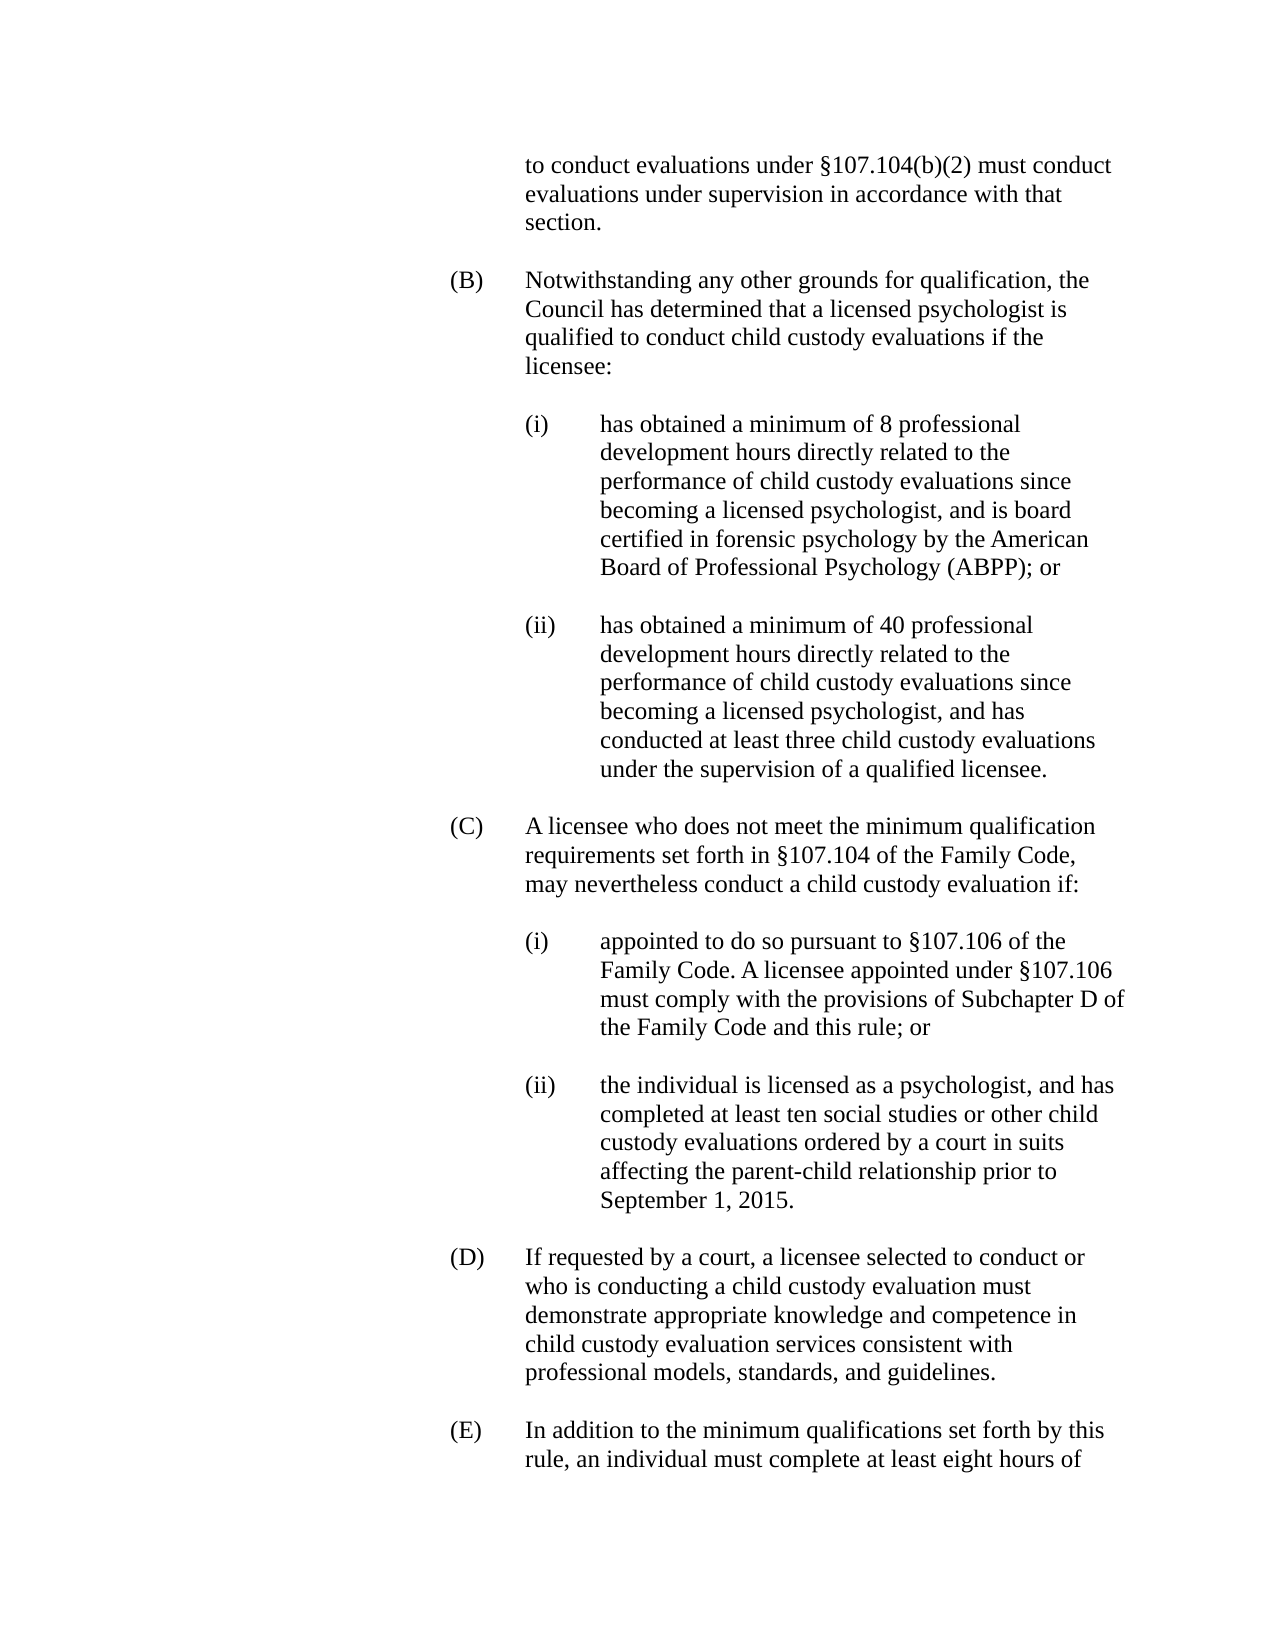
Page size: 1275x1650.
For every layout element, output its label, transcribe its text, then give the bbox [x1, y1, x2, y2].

text (i) appointed to do so pursuant to §107.106 of the Family Code. A licensee appointed under §107.106 must comply with the provisions of Subchapter D of the Family Code and this rule; or [525, 926, 1125, 1041]
text (B) Notwithstanding any other grounds for qualification, the Council has determined that a licensed psychologist is qualified to conduct child custody evaluations if the licensee: [450, 265, 1125, 380]
text (i) has obtained a minimum of 8 professional development hours directly related to the performance of child custody evaluations since becoming a licensed psychologist, and is board certified in forensic psychology by the American Board of Professional Psychology (ABPP); or [525, 409, 1125, 581]
text (C) A licensee who does not meet the minimum qualification requirements set forth in §107.104 of the Family Code, may nevertheless conduct a child custody evaluation if: [450, 811, 1125, 897]
text (ii) the individual is licensed as a psychologist, and has completed at least ten social studies or other child custody evaluations ordered by a court in suits affecting the parent-child relationship prior to September 1, 2015. [525, 1070, 1125, 1214]
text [450, 1415, 1125, 1472]
text (D) If requested by a court, a licensee selected to conduct or who is conducting a child custody evaluation must demonstrate appropriate knowledge and competence in child custody evaluation services consistent with professional models, standards, and guidelines. [450, 1242, 1125, 1386]
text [450, 150, 1125, 236]
text (ii) has obtained a minimum of 40 professional development hours directly related to the performance of child custody evaluations since becoming a licensed psychologist, and has conducted at least three child custody evaluations under the supervision of a qualified licensee. [525, 610, 1125, 782]
